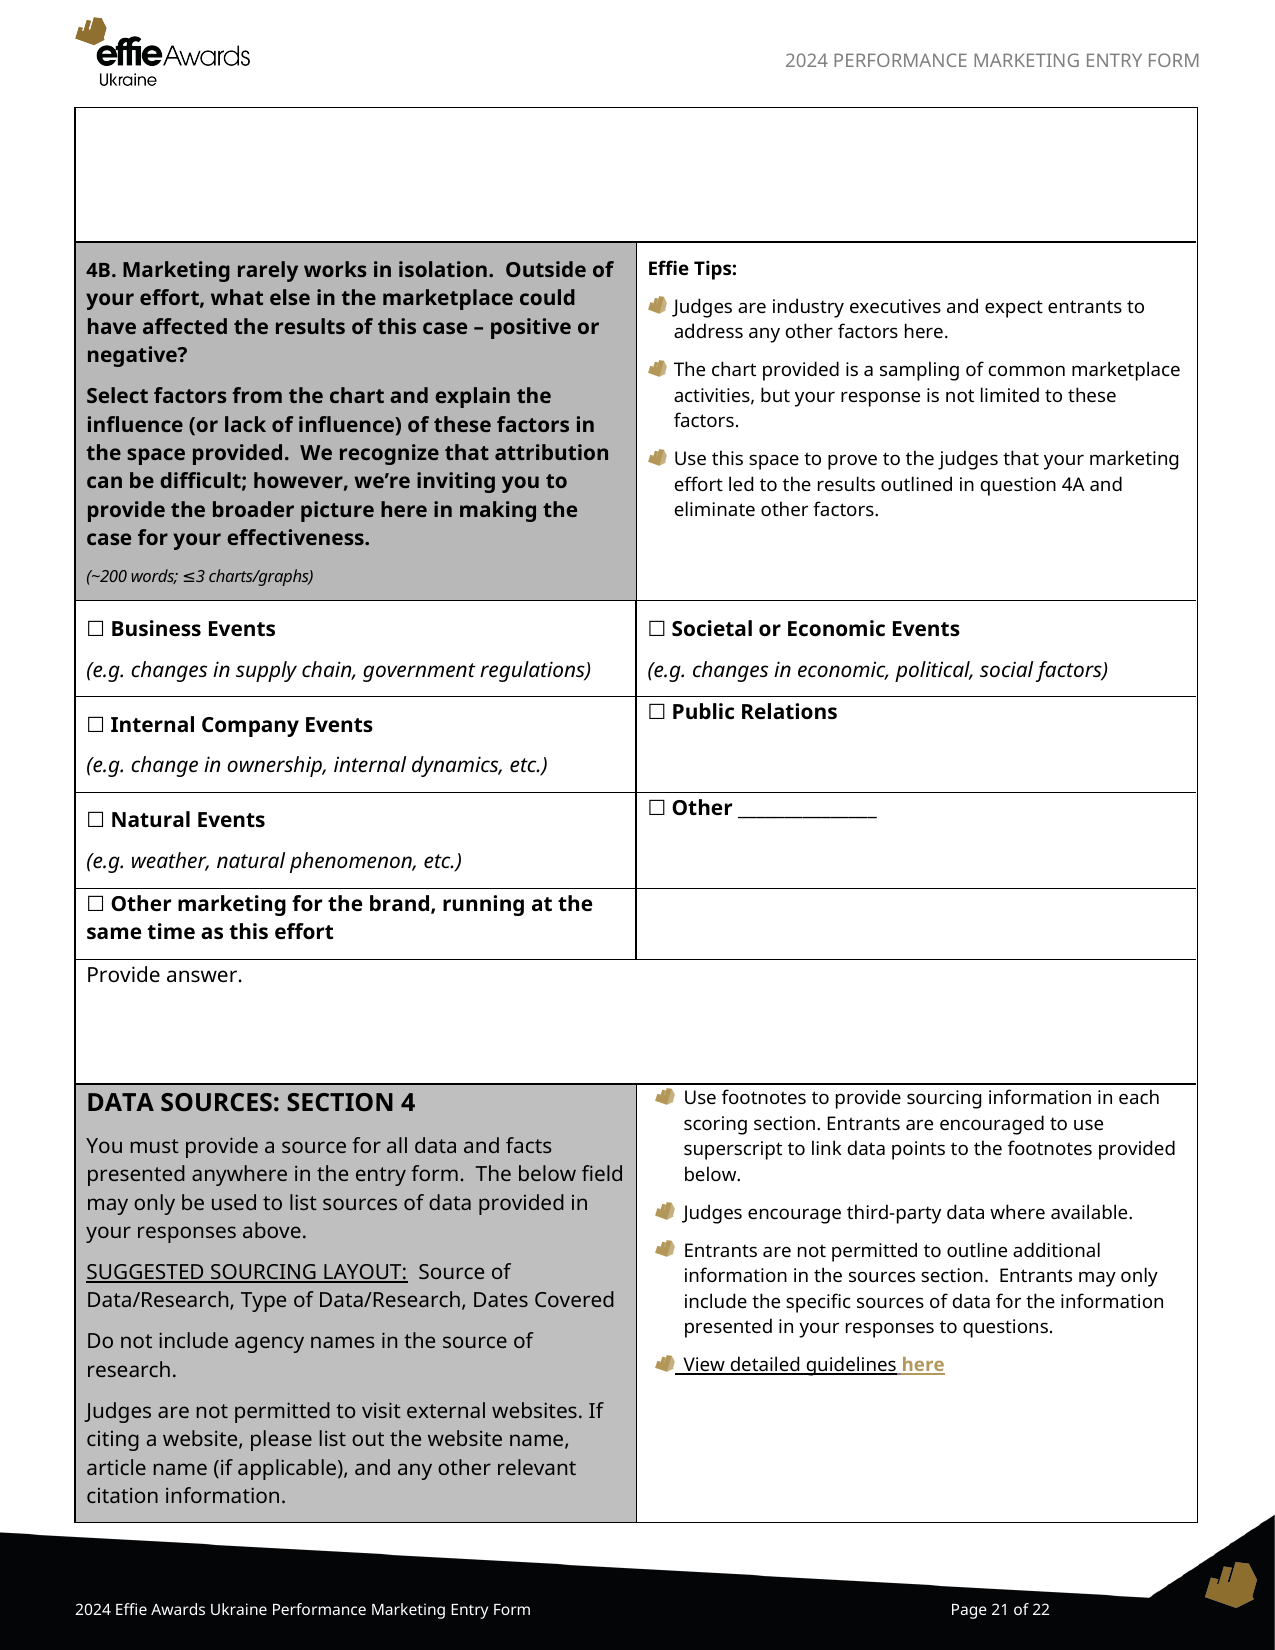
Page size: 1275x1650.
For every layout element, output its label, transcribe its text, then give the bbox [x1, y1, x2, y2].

picture [75, 17, 250, 86]
table_cell Provide answer. [76, 959, 1197, 1083]
table_cell Use footnotes to provide sourcing information in each scoring section. Entrants are encouraged to use superscript to link data points to the footnotes provided below. Judges encourage third-party data where available. Entrants are not permitted to outline additional information in the sources section. Entrants may only include the specific sources of data for the information presented in your responses to questions. View detailed guidelines here [637, 1083, 1197, 1522]
picture [655, 1088, 675, 1105]
table_cell Societal or Economic Events (e.g. changes in economic, political, social factors) [637, 600, 1197, 696]
picture [655, 1202, 675, 1220]
picture [0, 1514, 1275, 1650]
table_cell DATA SOURCES: SECTION 4 You must provide a source for all data and facts presented anywhere in the entry form. The below field may only be used to list sources of data provided in your responses above. SUGGESTED SOURCING LAYOUT: Source of Data/Research, Type of Data/Research, Dates Covered Do not include agency names in the source of research. Judges are not permitted to visit external websites. If citing a website, please list out the website name, article name (if applicable), and any other relevant citation information. [76, 1085, 636, 1522]
table_cell Other marketing for the brand, running at the same time as this effort [76, 889, 635, 958]
table_cell Natural Events (e.g. weather, natural phenomenon, etc.) [76, 793, 635, 887]
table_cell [76, 108, 1197, 241]
picture [655, 1355, 675, 1372]
table_cell 4B. Marketing rarely works in isolation. Outside of your effort, what else in the marketplace could have affected the results of this case – positive or negative? Select factors from the chart and explain the influence (or lack of influence) of these factors in the space provided. We recognize that attribution can be difficult; however, we’re inviting you to provide the broader picture here in making the case for your effectiveness. (~200 words; ≤3 charts/graphs) [76, 243, 636, 600]
table_cell Business Events (e.g. changes in supply chain, government regulations) [76, 601, 635, 696]
table_cell Other _______________ [637, 792, 1197, 887]
table_cell Internal Company Events (e.g. change in ownership, internal dynamics, etc.) [76, 697, 635, 792]
table_cell [637, 888, 1197, 958]
table_cell Effie Tips: Judges are industry executives and expect entrants to address any other factors here. The chart provided is a sampling of common marketplace activities, but your response is not limited to these factors. Use this space to prove to the judges that your marketing effort led to the results outlined in question 4A and eliminate other factors. [637, 241, 1197, 600]
table_cell Public Relations [637, 696, 1197, 792]
picture [655, 1240, 675, 1257]
picture [648, 296, 667, 314]
picture [648, 449, 667, 466]
picture [648, 360, 667, 377]
